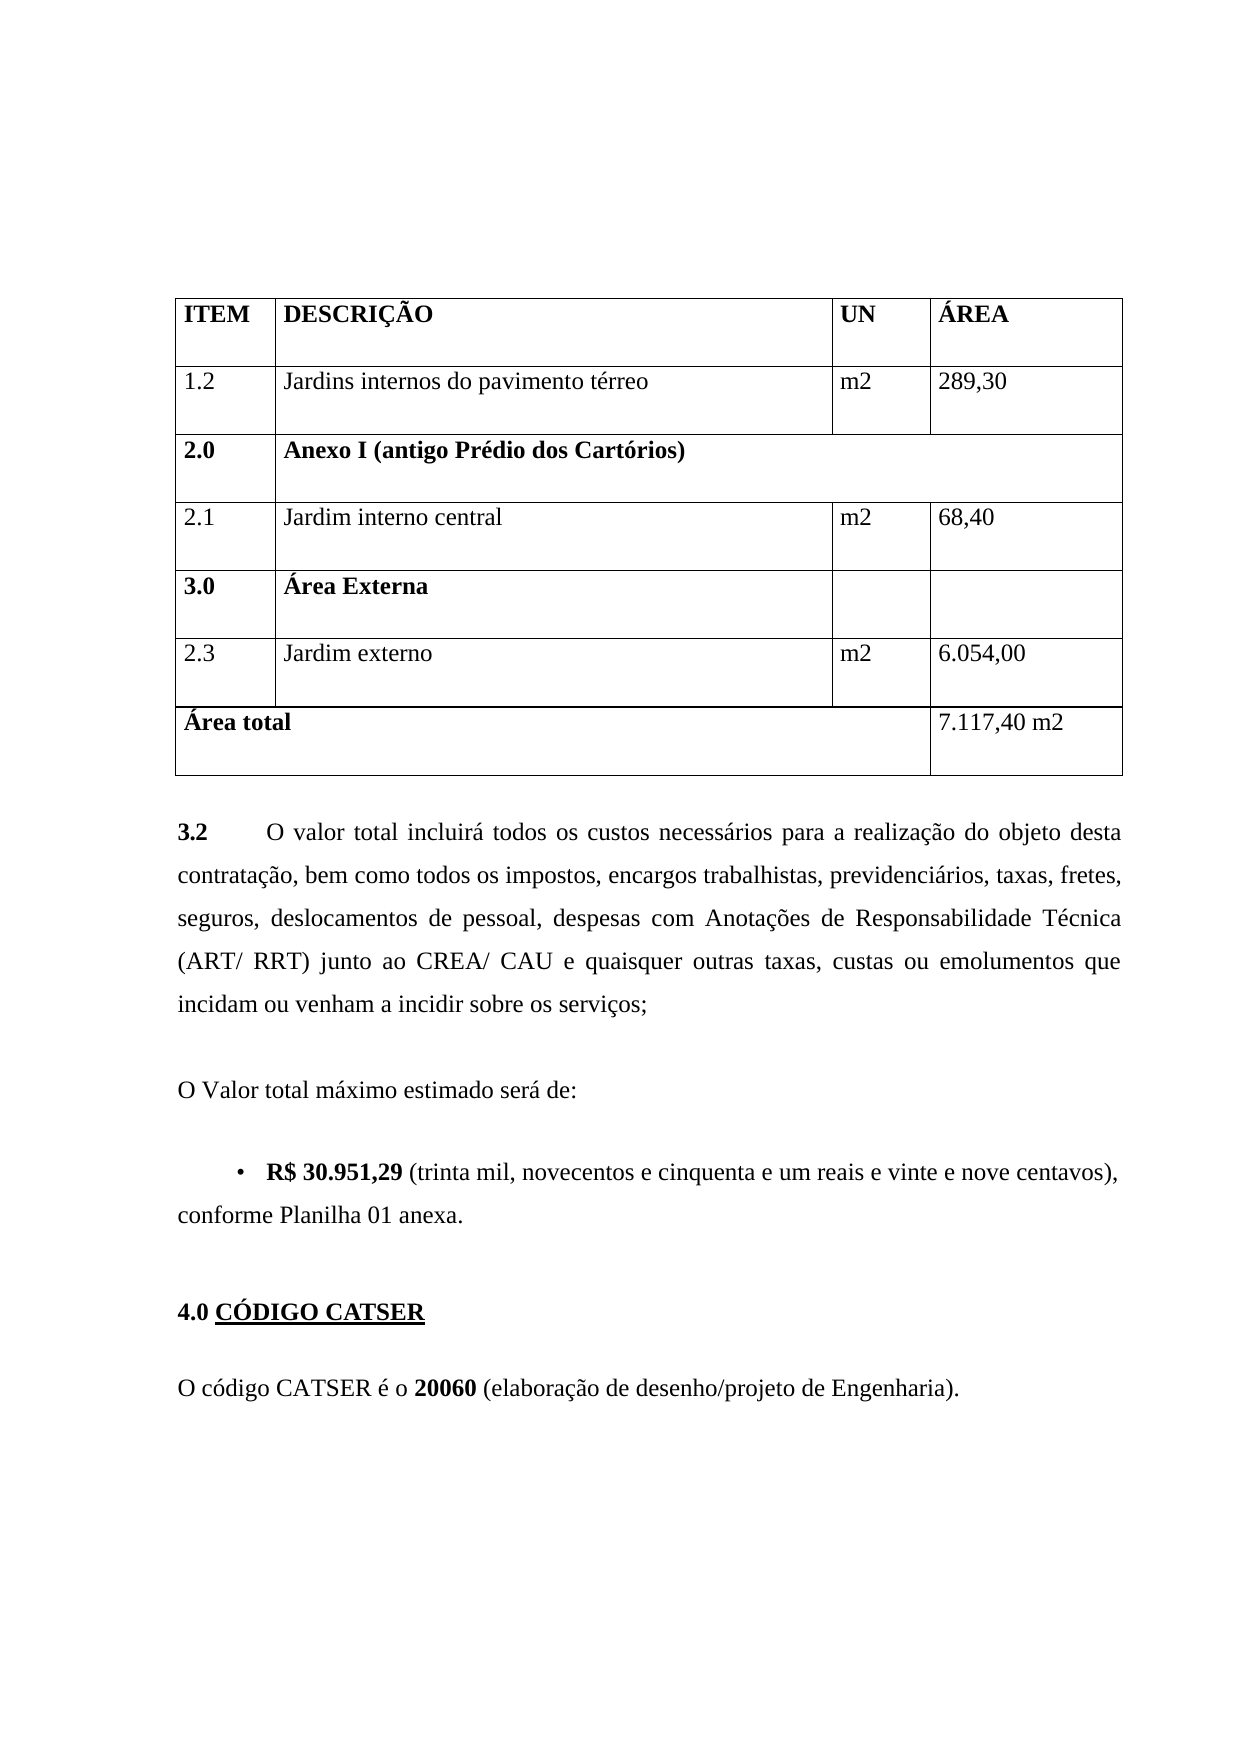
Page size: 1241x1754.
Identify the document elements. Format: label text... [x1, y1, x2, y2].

table_cell m2 [833, 503, 930, 570]
table_cell 2.3 [176, 639, 275, 706]
table_cell [931, 571, 1122, 638]
table_cell Área Externa [276, 571, 832, 638]
list R$ 30.951,29 (trinta mil, novecentos e cinquenta e um reais e vinte e nove centavos), conforme Planilha 01 anexa. [177, 1157, 1122, 1229]
table_cell 289,30 [931, 367, 1122, 434]
text O código CATSER é o 20060 (elaboração de desenho/projeto de Engenharia). [177, 1373, 1151, 1402]
table_cell m2 [833, 367, 930, 434]
table_cell Jardim externo [276, 639, 832, 706]
table_cell 2.1 [176, 503, 275, 570]
table_cell 1.2 [176, 367, 275, 434]
table_cell Jardins internos do pavimento térreo [276, 367, 832, 434]
table_cell 6.054,00 [931, 639, 1122, 706]
table_cell Área total [176, 708, 930, 774]
table_cell Jardim interno central [276, 503, 832, 570]
list O valor total incluirá todos os custos necessários para a realização do objeto desta contratação, bem como todos os impostos, encargos trabalhistas, previdenciários, taxas, fretes, seguros, deslocamentos de pessoal, despesas com Anotações de Responsabilidade Técnica (ART/ RRT) junto ao CREA/ CAU e quaisquer outras taxas, custas ou emolumentos que incidam ou venham a incidir sobre os serviços; [177, 817, 1122, 1018]
table_header DESCRIÇÃO [276, 299, 832, 366]
table_header UN [833, 299, 930, 366]
table_cell 7.117,40 m2 [931, 708, 1122, 774]
table_cell Anexo I (antigo Prédio dos Cartórios) [276, 435, 1122, 502]
table_cell 2.0 [176, 435, 275, 502]
table_cell 3.0 [176, 571, 275, 638]
subtitle 4.0 CÓDIGO CATSER [177, 1297, 1151, 1326]
table_header ITEM [176, 299, 275, 366]
text O Valor total máximo estimado será de: [177, 1075, 1151, 1103]
table_cell 68,40 [931, 503, 1122, 570]
table_header ÁREA [931, 299, 1122, 366]
table_cell [833, 571, 930, 638]
table_cell m2 [833, 639, 930, 706]
